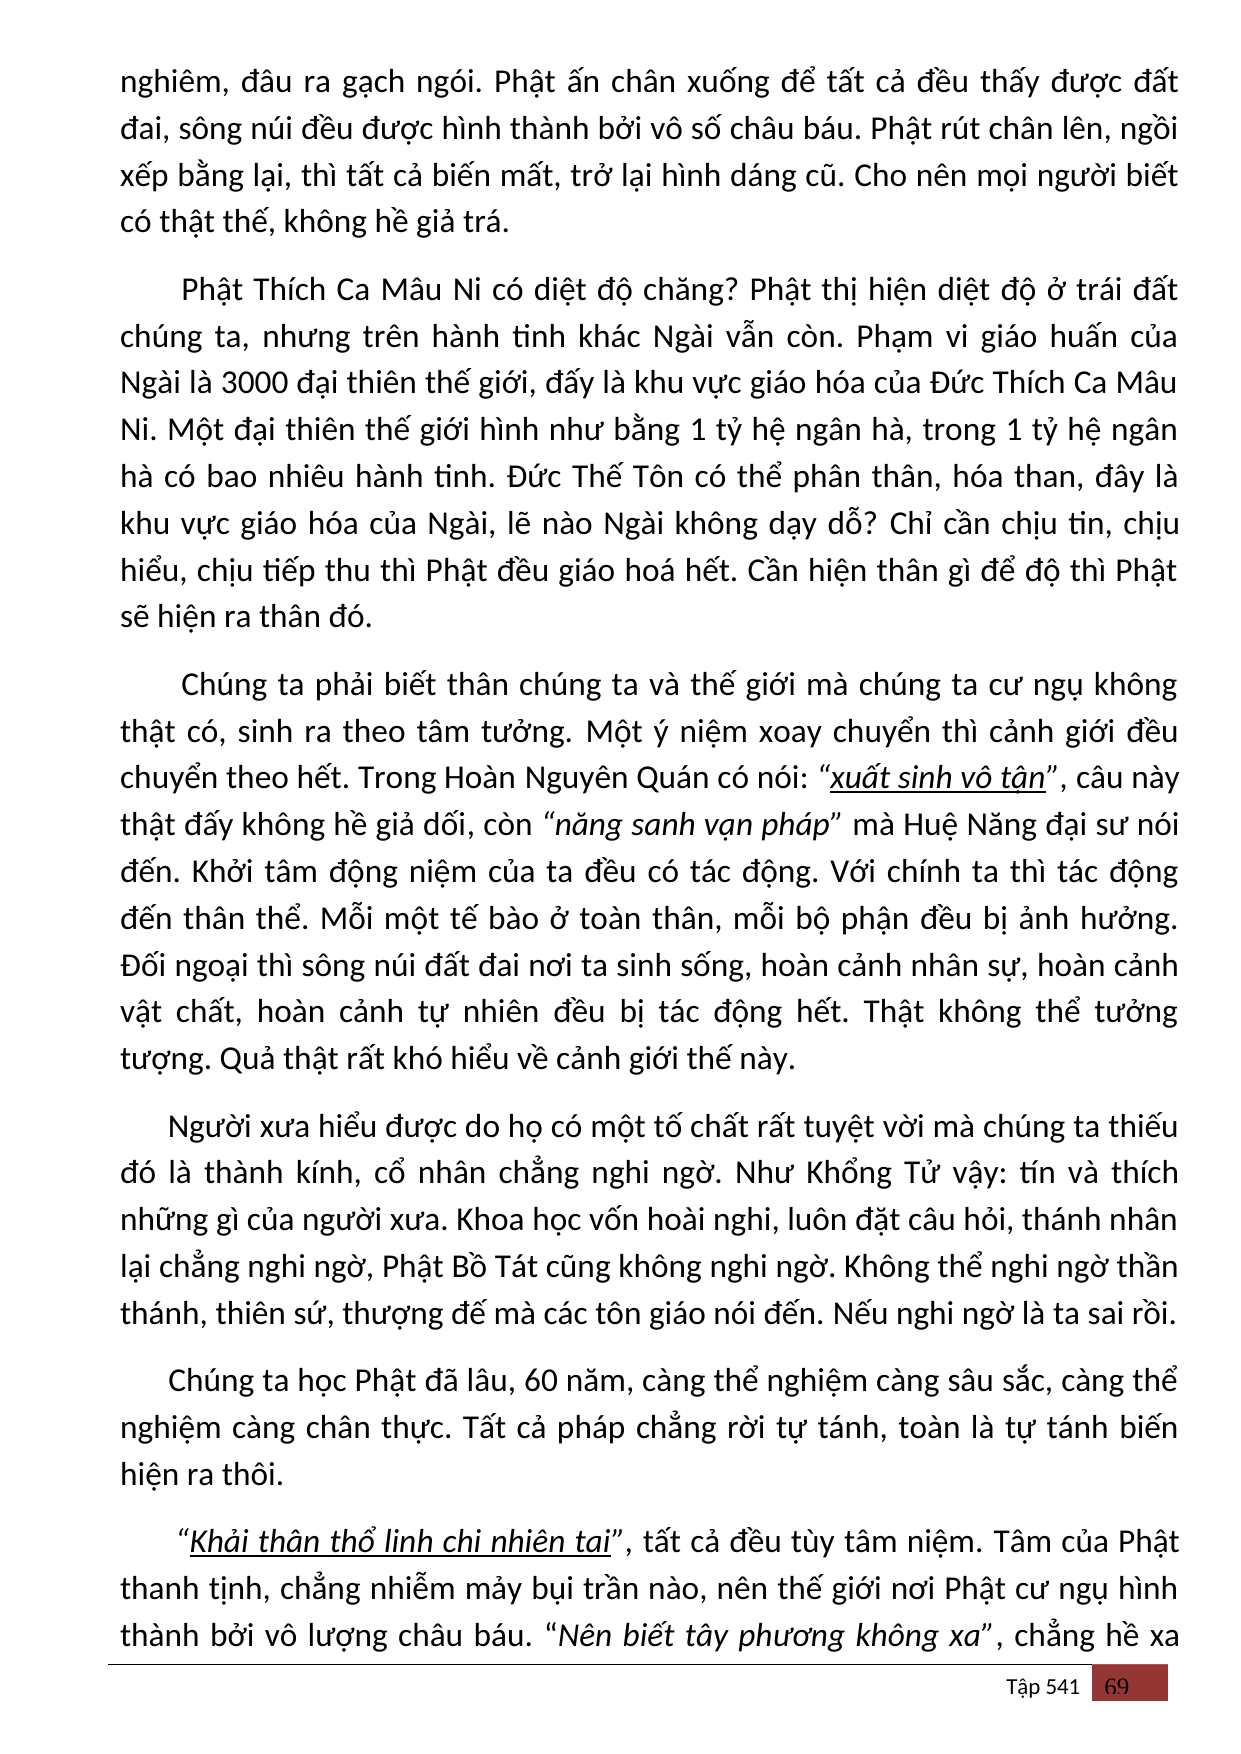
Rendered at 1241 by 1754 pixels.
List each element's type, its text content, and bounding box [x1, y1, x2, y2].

text Người xưa hiểu được do họ có một tố chất rất tuyệt vời mà chúng ta thiếu đó là thành kính, cổ nhân chẳng nghi ngờ. Như Khổng Tử vậy: tín và thích những gì của người xưa. Khoa học vốn hoài nghi, luôn đặt câu hỏi, thánh nhân lại chẳng nghi ngờ, Phật Bồ Tát cũng không nghi ngờ. Không thể nghi ngờ thần thánh, thiên sứ, thượng đế mà các tôn giáo nói đến. Nếu nghi ngờ là ta sai rồi. [120, 1105, 1180, 1332]
text Chúng ta phải biết thân chúng ta và thế giới mà chúng ta cư ngụ không thật có, sinh ra theo tâm tưởng. Một ý niệm xoay chuyển thì cảnh giới đều chuyển theo hết. Trong Hoàn Nguyên Quán có nói: “xuất sinh vô tận”, câu này thật đấy không hề giả dối, còn “năng sanh vạn pháp” mà Huệ Năng đại sư nói đến. Khởi tâm động niệm của ta đều có tác động. Với chính ta thì tác động đến thân thể. Mỗi một tế bào ở toàn thân, mỗi bộ phận đều bị ảnh hưởng. Đối ngoại thì sông núi đất đai nơi ta sinh sống, hoàn cảnh nhân sự, hoàn cảnh vật chất, hoàn cảnh tự nhiên đều bị tác động hết. Thật không thể tưởng tượng. Quả thật rất khó hiểu về cảnh giới thế này. [120, 663, 1180, 1078]
text Chúng ta học Phật đã lâu, 60 năm, càng thể nghiệm càng sâu sắc, càng thể nghiệm càng chân thực. Tất cả pháp chẳng rời tự tánh, toàn là tự tánh biến hiện ra thôi. [120, 1359, 1180, 1494]
text Phật Thích Ca Mâu Ni có diệt độ chăng? Phật thị hiện diệt độ ở trái đất chúng ta, nhưng trên hành tinh khác Ngài vẫn còn. Phạm vi giáo huấn của Ngài là 3000 đại thiên thế giới, đấy là khu vực giáo hóa của Đức Thích Ca Mâu Ni. Một đại thiên thế giới hình như bằng 1 tỷ hệ ngân hà, trong 1 tỷ hệ ngân hà có bao nhiêu hành tinh. Đức Thế Tôn có thể phân thân, hóa than, đây là khu vực giáo hóa của Ngài, lẽ nào Ngài không dạy dỗ? Chỉ cần chịu tin, chịu hiểu, chịu tiếp thu thì Phật đều giáo hoá hết. Cần hiện thân gì để độ thì Phật sẽ hiện ra thân đó. [120, 268, 1180, 636]
